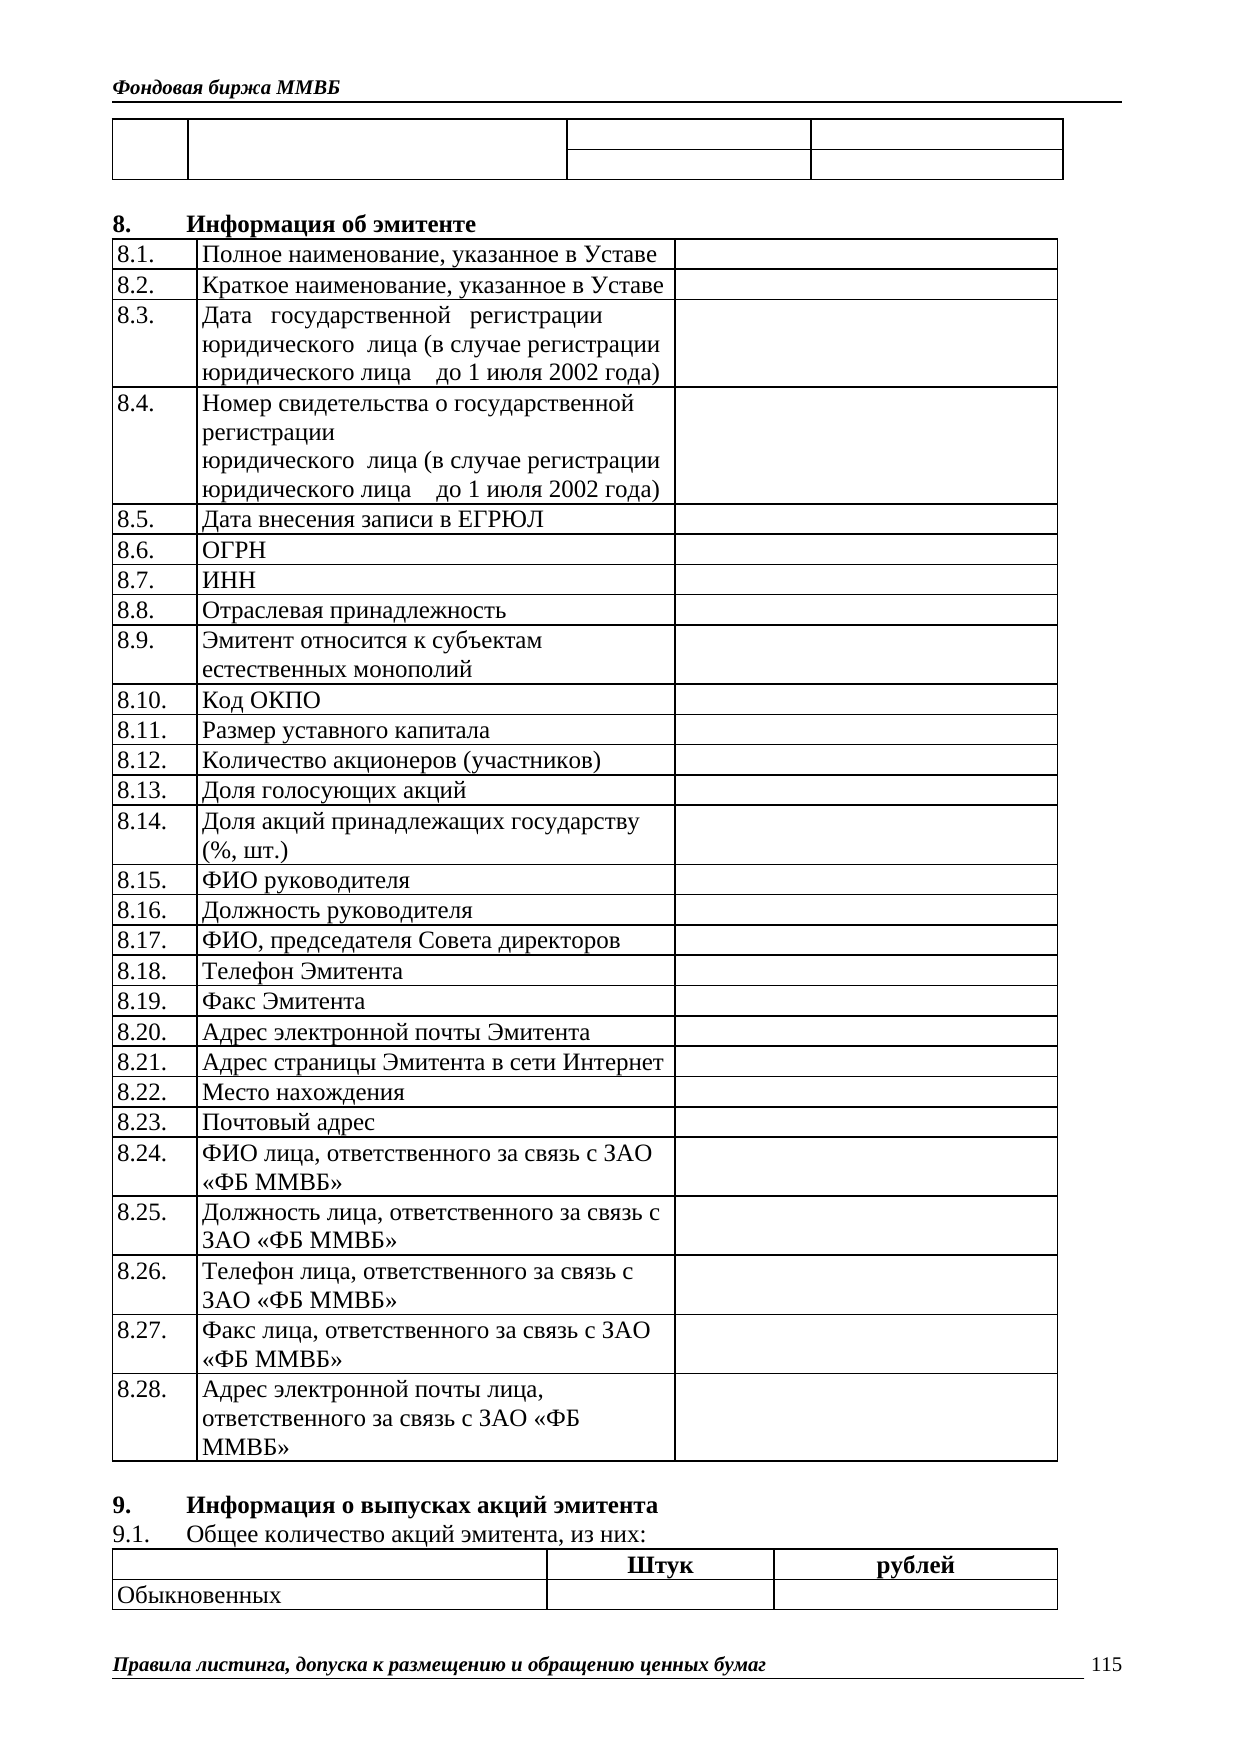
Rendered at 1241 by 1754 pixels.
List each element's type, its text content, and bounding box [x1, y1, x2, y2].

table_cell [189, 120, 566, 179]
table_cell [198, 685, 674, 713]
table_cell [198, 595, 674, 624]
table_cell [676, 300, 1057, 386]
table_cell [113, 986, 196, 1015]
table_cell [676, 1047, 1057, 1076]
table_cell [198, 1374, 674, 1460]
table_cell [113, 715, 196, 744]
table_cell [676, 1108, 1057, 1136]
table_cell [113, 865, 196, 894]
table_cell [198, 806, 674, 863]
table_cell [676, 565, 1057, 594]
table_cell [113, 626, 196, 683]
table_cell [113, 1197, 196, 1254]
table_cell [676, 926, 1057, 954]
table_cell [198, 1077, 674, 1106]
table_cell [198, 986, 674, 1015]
text 8. Информация об эмитенте [112, 209, 1122, 238]
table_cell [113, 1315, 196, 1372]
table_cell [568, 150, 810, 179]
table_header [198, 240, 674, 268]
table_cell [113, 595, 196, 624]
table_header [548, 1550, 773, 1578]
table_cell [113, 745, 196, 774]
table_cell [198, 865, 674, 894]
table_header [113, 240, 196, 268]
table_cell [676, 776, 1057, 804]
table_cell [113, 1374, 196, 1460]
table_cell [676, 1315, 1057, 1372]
text 9. Информация о выпусках акций эмитента [112, 1491, 1122, 1519]
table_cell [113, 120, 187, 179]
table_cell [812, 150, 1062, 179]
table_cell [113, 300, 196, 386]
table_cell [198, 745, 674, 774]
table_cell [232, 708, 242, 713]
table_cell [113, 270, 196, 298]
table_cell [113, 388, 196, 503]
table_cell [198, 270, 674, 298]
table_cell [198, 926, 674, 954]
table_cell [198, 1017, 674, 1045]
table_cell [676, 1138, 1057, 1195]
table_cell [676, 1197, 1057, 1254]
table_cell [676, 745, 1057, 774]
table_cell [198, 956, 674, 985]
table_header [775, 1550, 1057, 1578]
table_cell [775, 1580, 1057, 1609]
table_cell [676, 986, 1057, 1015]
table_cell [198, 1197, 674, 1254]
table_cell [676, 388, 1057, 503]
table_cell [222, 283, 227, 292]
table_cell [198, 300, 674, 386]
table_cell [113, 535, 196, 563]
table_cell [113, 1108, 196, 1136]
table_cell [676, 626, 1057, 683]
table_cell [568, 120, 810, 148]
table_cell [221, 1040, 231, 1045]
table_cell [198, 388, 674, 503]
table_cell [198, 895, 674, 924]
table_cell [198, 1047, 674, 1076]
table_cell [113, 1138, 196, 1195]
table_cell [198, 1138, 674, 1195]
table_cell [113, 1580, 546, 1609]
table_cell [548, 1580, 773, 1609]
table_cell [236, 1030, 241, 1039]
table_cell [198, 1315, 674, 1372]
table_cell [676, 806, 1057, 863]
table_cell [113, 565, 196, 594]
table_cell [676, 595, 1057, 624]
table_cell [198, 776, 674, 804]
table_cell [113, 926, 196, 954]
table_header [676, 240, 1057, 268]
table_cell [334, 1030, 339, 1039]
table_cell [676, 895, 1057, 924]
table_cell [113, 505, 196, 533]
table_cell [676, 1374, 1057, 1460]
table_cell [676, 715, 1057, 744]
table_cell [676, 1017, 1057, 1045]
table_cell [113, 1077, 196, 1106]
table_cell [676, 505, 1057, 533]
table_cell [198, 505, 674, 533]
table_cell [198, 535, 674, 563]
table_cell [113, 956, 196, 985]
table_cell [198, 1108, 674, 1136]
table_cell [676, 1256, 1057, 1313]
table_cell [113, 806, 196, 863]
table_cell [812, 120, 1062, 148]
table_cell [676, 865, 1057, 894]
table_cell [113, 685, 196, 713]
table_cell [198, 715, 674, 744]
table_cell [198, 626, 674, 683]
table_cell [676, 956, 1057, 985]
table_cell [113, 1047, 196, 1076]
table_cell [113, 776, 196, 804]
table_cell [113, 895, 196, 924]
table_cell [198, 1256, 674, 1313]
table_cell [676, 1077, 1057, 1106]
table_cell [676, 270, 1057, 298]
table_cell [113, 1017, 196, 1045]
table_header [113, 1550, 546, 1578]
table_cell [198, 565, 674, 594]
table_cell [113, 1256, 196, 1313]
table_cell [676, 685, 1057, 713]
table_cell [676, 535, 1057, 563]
text 9.1. Общее количество акций эмитента, из них: [112, 1519, 1122, 1548]
